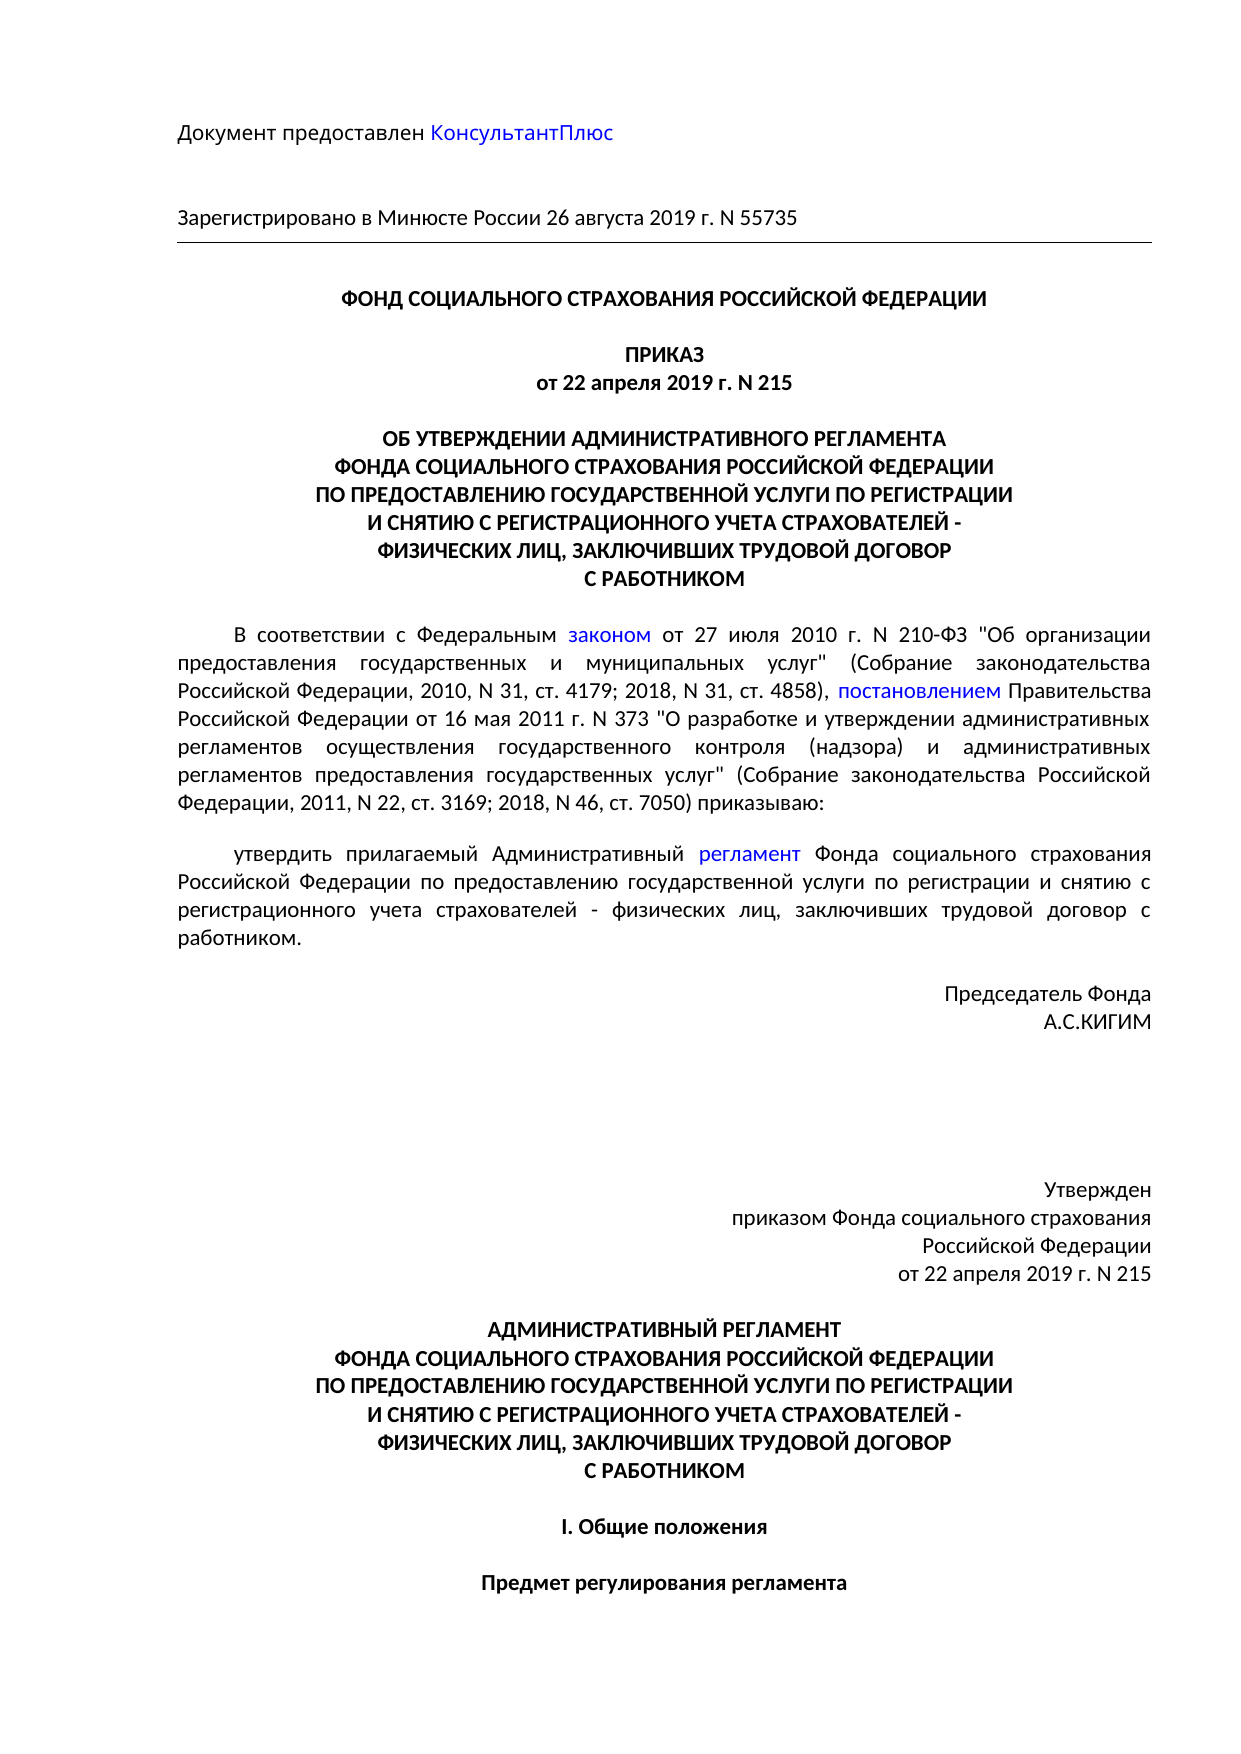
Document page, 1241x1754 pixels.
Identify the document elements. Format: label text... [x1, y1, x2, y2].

title АДМИНИСТРАТИВНЫЙ РЕГЛАМЕНТ [177, 1316, 1152, 1344]
title ФИЗИЧЕСКИХ ЛИЦ, ЗАКЛЮЧИВШИХ ТРУДОВОЙ ДОГОВОР [177, 536, 1152, 564]
text Председатель Фонда [177, 979, 1152, 1007]
title от 22 апреля 2019 г. N 215 [177, 368, 1152, 396]
title С РАБОТНИКОМ [177, 564, 1152, 592]
title И СНЯТИЮ С РЕГИСТРАЦИОННОГО УЧЕТА СТРАХОВАТЕЛЕЙ - [177, 1400, 1152, 1428]
text от 22 апреля 2019 г. N 215 [177, 1259, 1152, 1288]
text Российской Федерации [177, 1232, 1152, 1259]
title ФОНДА СОЦИАЛЬНОГО СТРАХОВАНИЯ РОССИЙСКОЙ ФЕДЕРАЦИИ [177, 1344, 1152, 1372]
text В соответствии с Федеральным законом от 27 июля 2010 г. N 210-ФЗ "Об организации предоставления государственных и муниципальных услуг" (Собрание законодательства Российской Федерации, 2010, N 31, ст. 4179; 2018, N 31, ст. 4858), постановлением Правительства Российской Федерации от 16 мая 2011 г. N 373 "О разработке и утверждении административных регламентов осуществления государственного контроля (надзора) и административных регламентов предоставления государственных услуг" (Собрание законодательства Российской Федерации, 2011, N 22, ст. 3169; 2018, N 46, ст. 7050) приказываю: [177, 620, 1152, 816]
text приказом Фонда социального страхования [177, 1203, 1152, 1232]
title И СНЯТИЮ С РЕГИСТРАЦИОННОГО УЧЕТА СТРАХОВАТЕЛЕЙ - [177, 508, 1152, 536]
title Документ предоставлен КонсультантПлюс [177, 118, 1152, 175]
title I. Общие положения [177, 1512, 1152, 1540]
title ФОНДА СОЦИАЛЬНОГО СТРАХОВАНИЯ РОССИЙСКОЙ ФЕДЕРАЦИИ [177, 452, 1152, 480]
title Предмет регулирования регламента [177, 1568, 1152, 1596]
title ОБ УТВЕРЖДЕНИИ АДМИНИСТРАТИВНОГО РЕГЛАМЕНТА [177, 424, 1152, 452]
text Утвержден [177, 1176, 1152, 1203]
text Зарегистрировано в Минюсте России 26 августа 2019 г. N 55735 [177, 203, 1152, 231]
title С РАБОТНИКОМ [177, 1456, 1152, 1484]
text А.С.КИГИМ [177, 1007, 1152, 1035]
title ФИЗИЧЕСКИХ ЛИЦ, ЗАКЛЮЧИВШИХ ТРУДОВОЙ ДОГОВОР [177, 1428, 1152, 1456]
title ФОНД СОЦИАЛЬНОГО СТРАХОВАНИЯ РОССИЙСКОЙ ФЕДЕРАЦИИ [177, 284, 1152, 312]
title ПО ПРЕДОСТАВЛЕНИЮ ГОСУДАРСТВЕННОЙ УСЛУГИ ПО РЕГИСТРАЦИИ [177, 1372, 1152, 1400]
text утвердить прилагаемый Административный регламент Фонда социального страхования Российской Федерации по предоставлению государственной услуги по регистрации и снятию с регистрационного учета страхователей - физических лиц, заключивших трудовой договор с работником. [177, 839, 1152, 951]
title ПО ПРЕДОСТАВЛЕНИЮ ГОСУДАРСТВЕННОЙ УСЛУГИ ПО РЕГИСТРАЦИИ [177, 480, 1152, 508]
title ПРИКАЗ [177, 340, 1152, 368]
